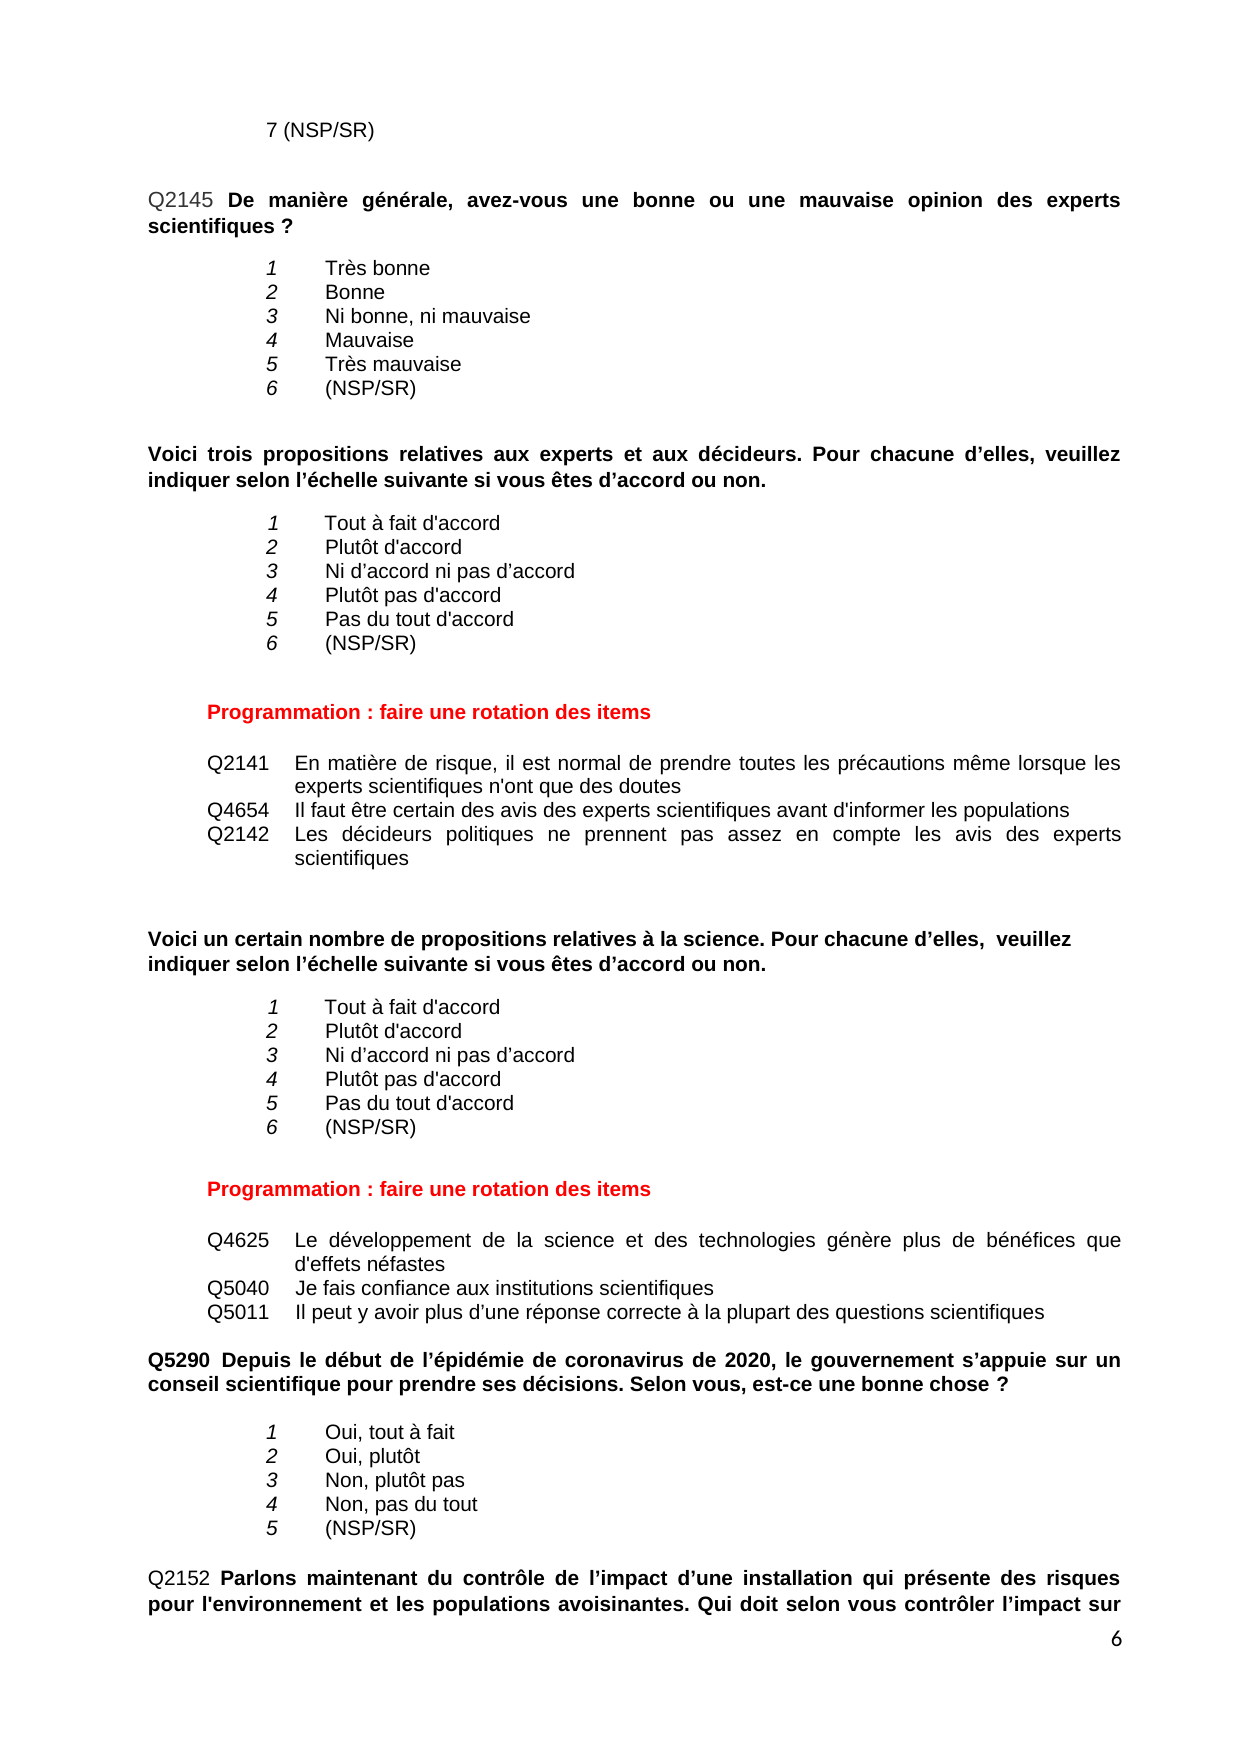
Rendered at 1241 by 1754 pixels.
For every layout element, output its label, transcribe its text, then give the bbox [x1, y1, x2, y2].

text Q5040 Je fais confiance aux institutions scientifiques [148, 1276, 1122, 1300]
text 3 Non, plutôt pas [207, 1468, 1122, 1492]
text Q2141 En matière de risque, il est normal de prendre toutes les précautions même lorsque les experts scientifiques n'ont que des doutes [207, 750, 1122, 798]
text 1 Tout à fait d'accord [148, 511, 1122, 534]
text 4 Mauvaise [207, 328, 1122, 352]
text 5 (NSP/SR) [207, 1516, 1122, 1539]
text 3 Ni bonne, ni mauvaise [207, 304, 1122, 328]
text 3 Ni d’accord ni pas d’accord [207, 558, 1122, 582]
text Programmation : faire une rotation des items [207, 699, 1122, 723]
text 1 Très bonne [207, 256, 1122, 280]
text 2 Bonne [207, 280, 1122, 304]
text 2 Plutôt d'accord [207, 1019, 1122, 1043]
text Q5290 Depuis le début de l’épidémie de coronavirus de 2020, le gouvernement s’appuie sur un conseil scientifique pour prendre ses décisions. Selon vous, est-ce une bonne chose ? [148, 1348, 1122, 1396]
text 5 Très mauvaise [207, 352, 1122, 376]
text Q4625 Le développement de la science et des technologies génère plus de bénéfices que d'effets néfastes [207, 1228, 1122, 1276]
text 7 (NSP/SR) [148, 118, 1122, 142]
text Q4654 Il faut être certain des avis des experts scientifiques avant d'informer les populations [207, 798, 1122, 822]
text 4 Non, pas du tout [207, 1492, 1122, 1516]
text 2 Plutôt d'accord [207, 534, 1122, 558]
text 5 Pas du tout d'accord [207, 606, 1122, 630]
text Q5011 Il peut y avoir plus d’une réponse correcte à la plupart des questions scientifiques [148, 1300, 1122, 1324]
text 4 Plutôt pas d'accord [207, 1067, 1122, 1091]
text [148, 1566, 1122, 1616]
text 4 Plutôt pas d'accord [207, 582, 1122, 606]
text 6 (NSP/SR) [207, 1114, 1122, 1138]
text 6 (NSP/SR) [207, 630, 1122, 654]
text 1 Tout à fait d'accord [148, 995, 1122, 1019]
text 6 (NSP/SR) [207, 376, 1122, 400]
text Q2142 Les décideurs politiques ne prennent pas assez en compte les avis des experts scientifiques [207, 822, 1122, 870]
text 1 Oui, tout à fait [207, 1420, 1122, 1444]
text Programmation : faire une rotation des items [207, 1177, 1122, 1201]
text 5 Pas du tout d'accord [207, 1091, 1122, 1114]
text Q2145 De manière générale, avez-vous une bonne ou une mauvaise opinion des experts scientifiques ? [148, 186, 1122, 237]
text Voici un certain nombre de propositions relatives à la science. Pour chacune d’elles, veuillez indiquer selon l’échelle suivante si vous êtes d’accord ou non. [148, 926, 1122, 976]
text 2 Oui, plutôt [207, 1444, 1122, 1468]
text 3 Ni d’accord ni pas d’accord [207, 1043, 1122, 1067]
text Voici trois propositions relatives aux experts et aux décideurs. Pour chacune d’elles, veuillez indiquer selon l’échelle suivante si vous êtes d’accord ou non. [148, 442, 1122, 492]
